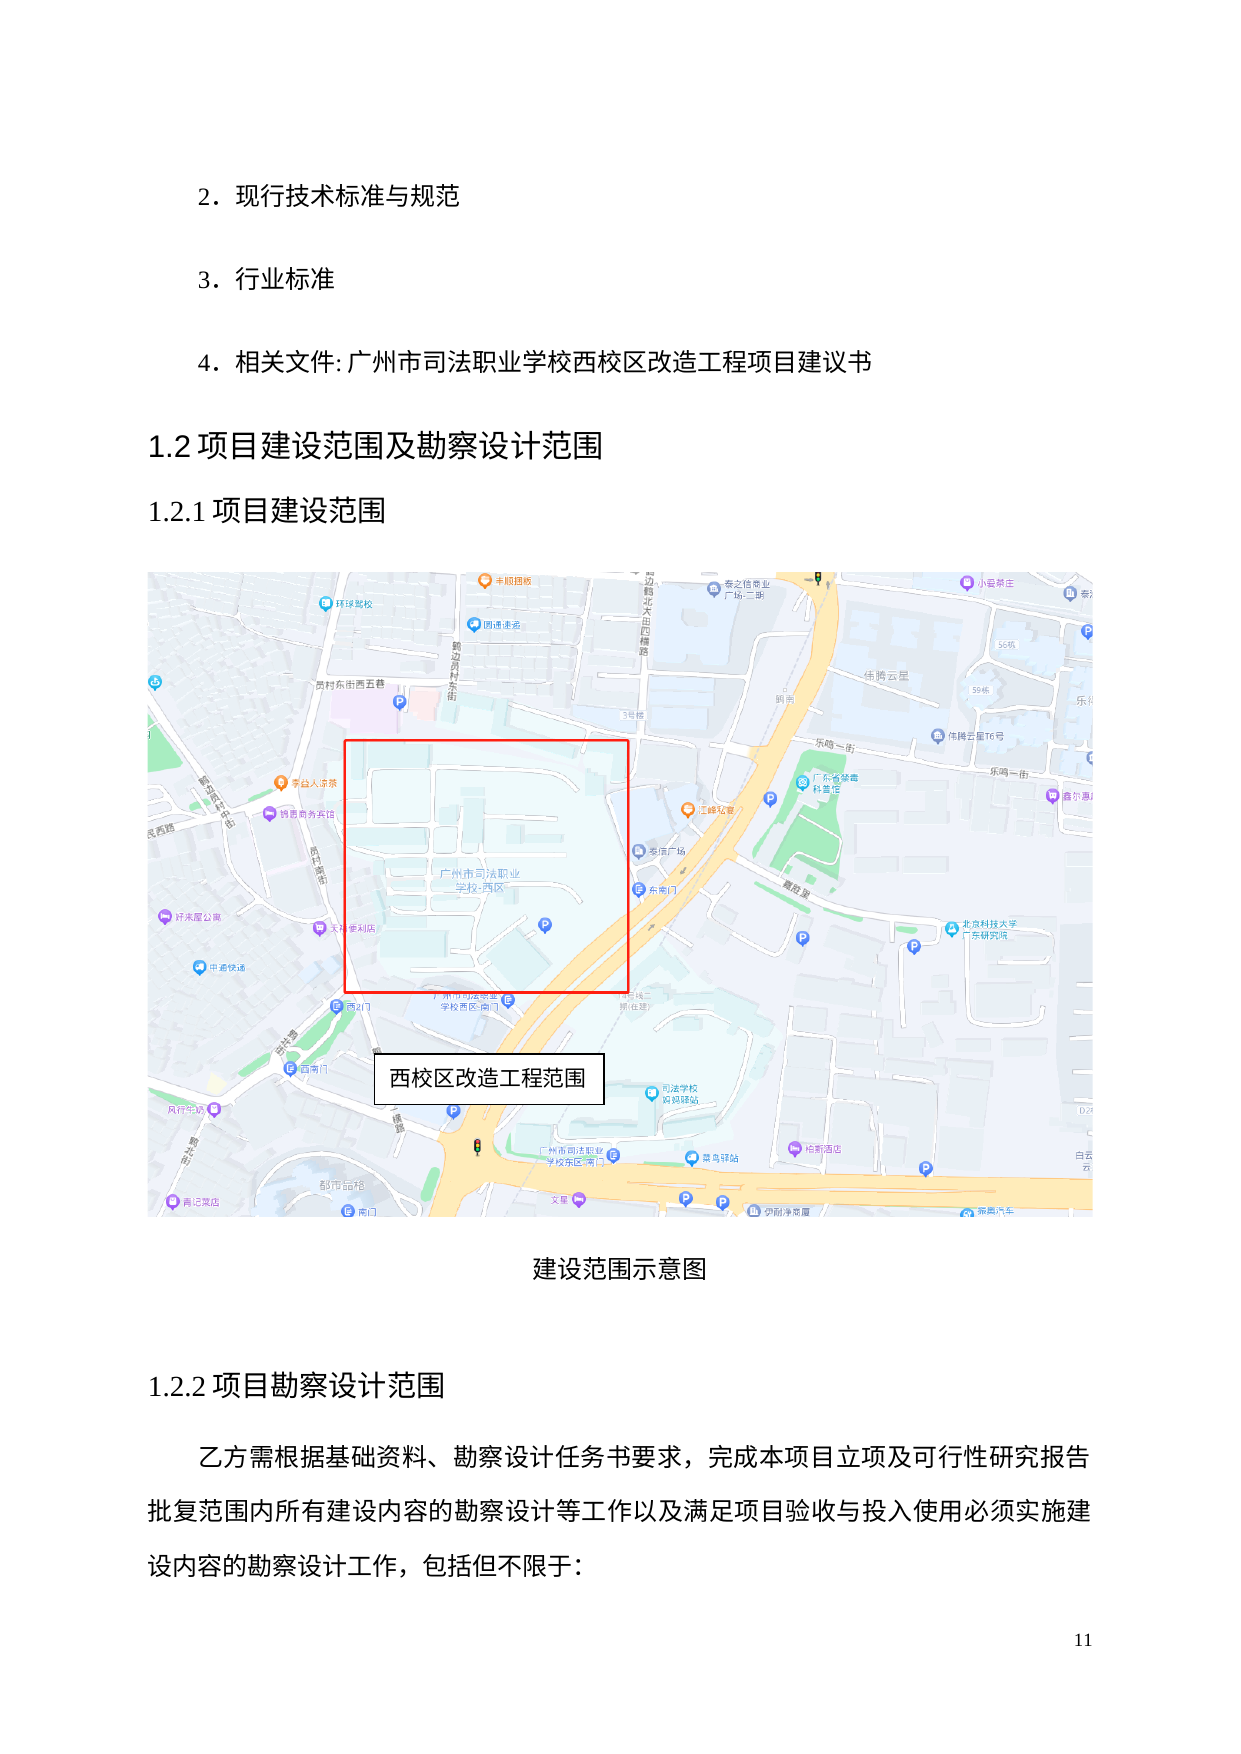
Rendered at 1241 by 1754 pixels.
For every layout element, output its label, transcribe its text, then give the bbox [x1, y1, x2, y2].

subtitle 1.2项目建设范围及勘察设计范围 [148, 411, 1092, 476]
text 2．现行技术标准与规范 [148, 162, 1092, 227]
subtitle 1.2.2项目勘察设计范围 [148, 1351, 1092, 1416]
text 乙方需根据基础资料、勘察设计任务书要求，完成本项目立项及可行性研究报告批复范围内所有建设内容的勘察设计等工作以及满足项目验收与投入使用必须实施建设内容的勘察设计工作，包括但不限于： [148, 1437, 1091, 1582]
text 建设范围示意图 [148, 1236, 1092, 1301]
text 4．相关文件: 广州市司法职业学校西校区改造工程项目建议书 [148, 328, 1092, 393]
subtitle 1.2.1项目建设范围 [148, 476, 1092, 541]
picture [147, 572, 1093, 1217]
text 3．行业标准 [148, 245, 1092, 310]
